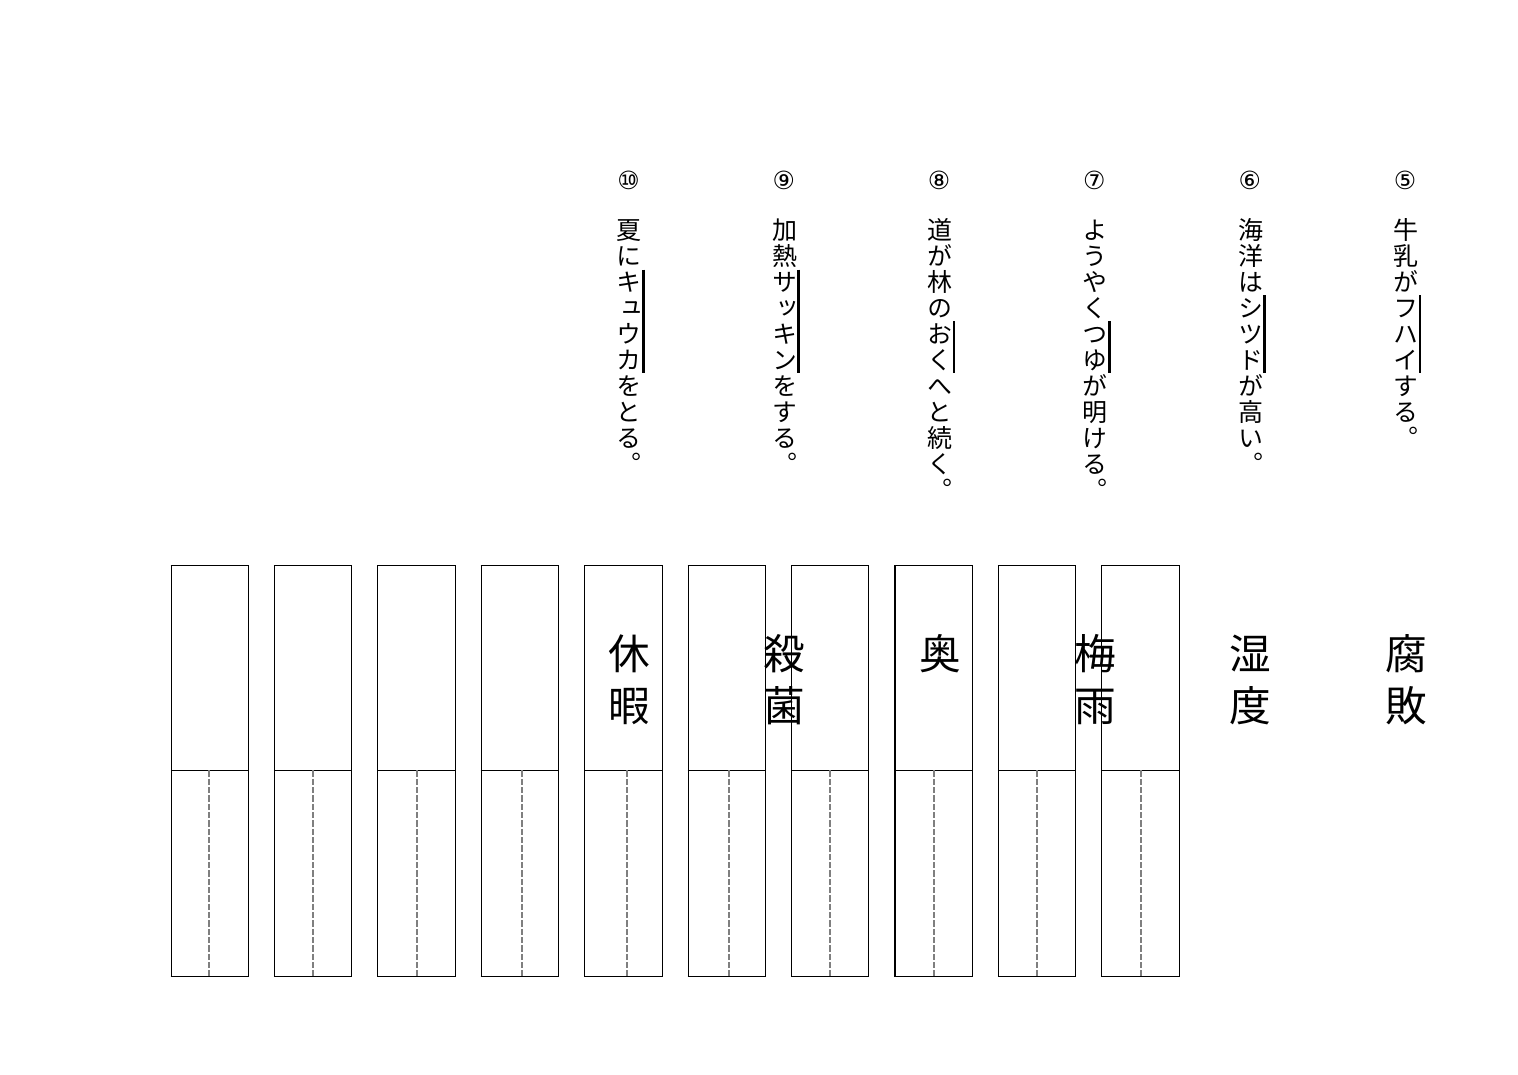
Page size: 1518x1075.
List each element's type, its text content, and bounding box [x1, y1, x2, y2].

text ⑤牛乳がフハイする。 腐敗 [1354, 166, 1458, 969]
text ⑩夏にキュウカをとる。 休暇 [578, 166, 681, 969]
text ⑥海洋はシツドが高い。 湿度 [1199, 166, 1302, 969]
text ⑧道が林のおくへと続く。 奥 [888, 166, 992, 969]
text ⑨加熱サッキンをする。 殺菌 [733, 166, 836, 969]
text ⑦ようやくつゆが明ける。 梅雨 [1043, 166, 1147, 969]
